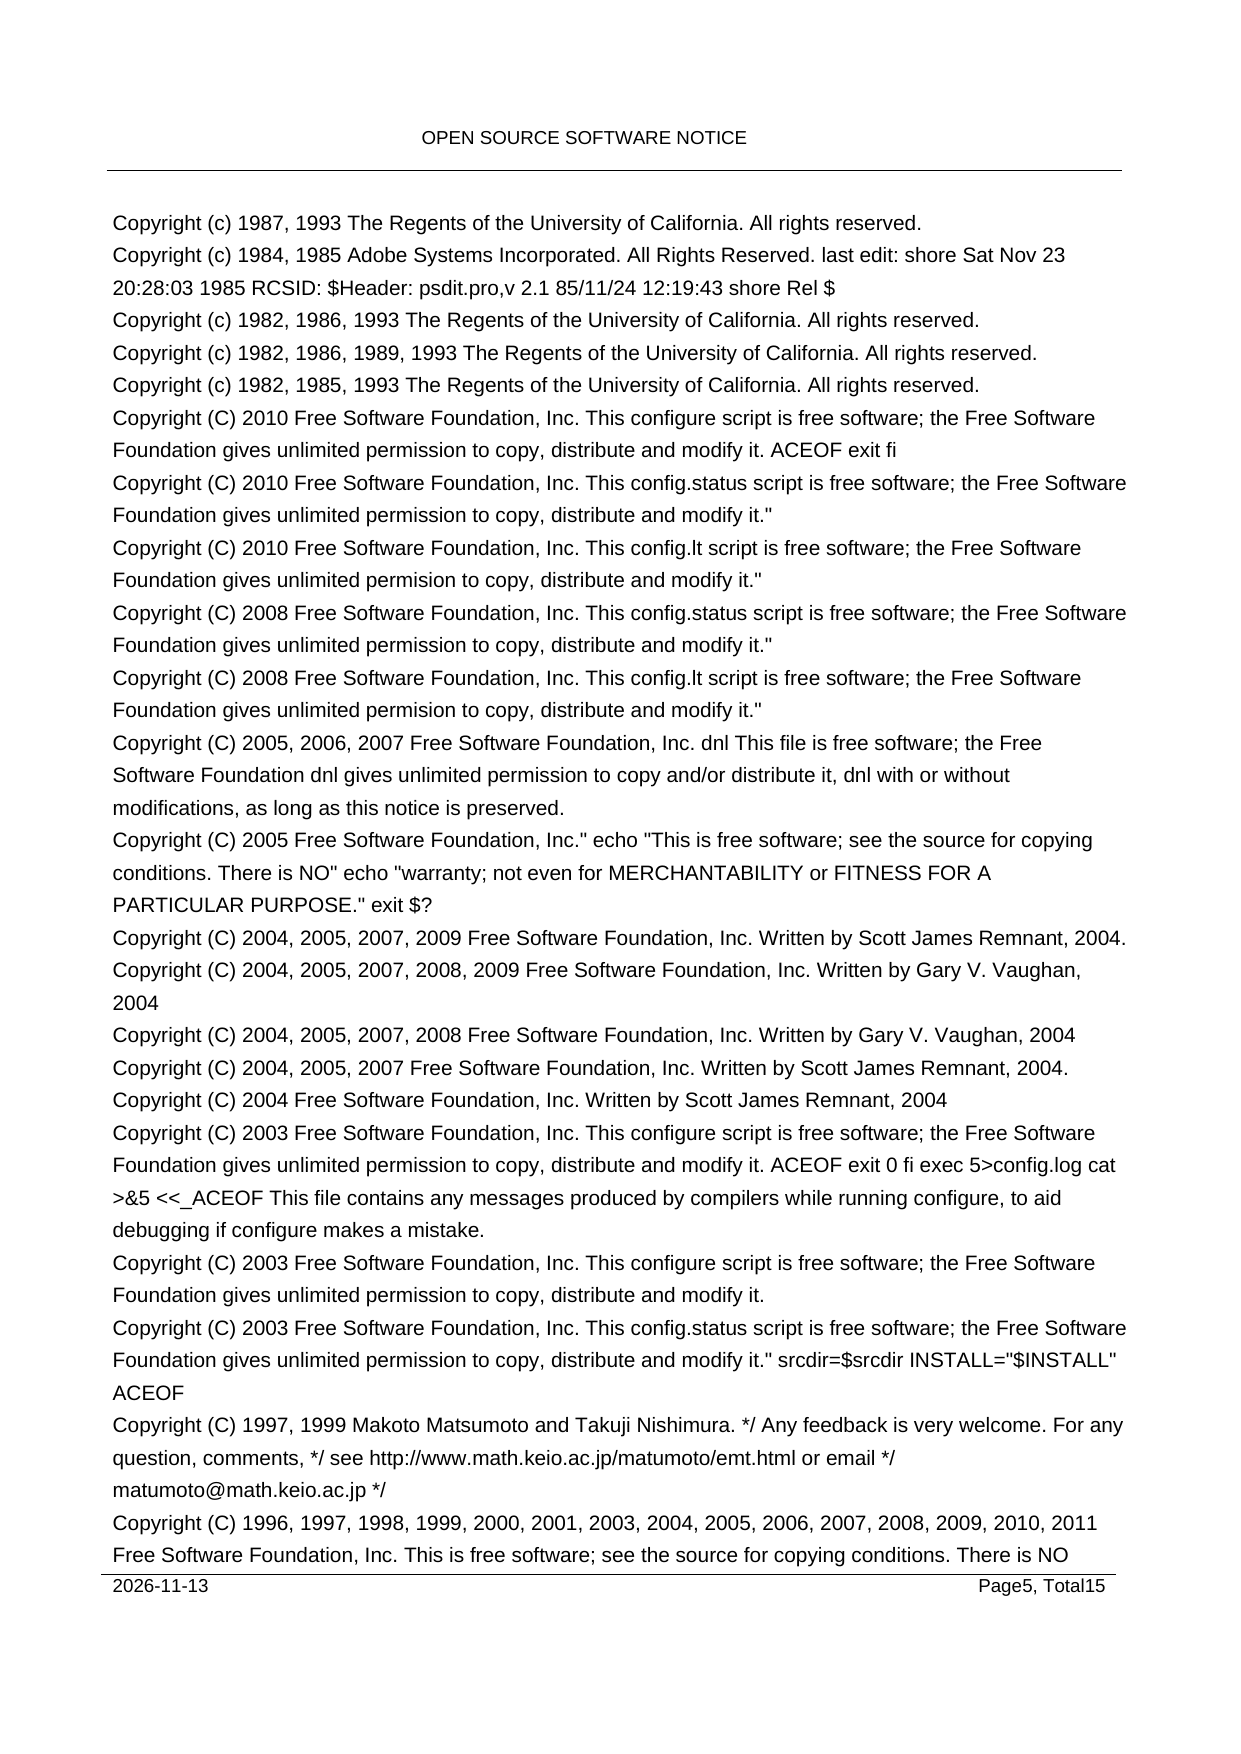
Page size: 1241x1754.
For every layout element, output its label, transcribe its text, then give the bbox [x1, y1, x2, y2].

text Copyright (c) 1982, 1986, 1993 The Regents of the University of California. All rights reserved. [112, 304, 1128, 336]
text Copyright (c) 1987, 1993 The Regents of the University of California. All rights reserved. [112, 206, 1128, 239]
text Copyright (C) 2004, 2005, 2007, 2008 Free Software Foundation, Inc. Written by Gary V. Vaughan, 2004 [112, 1019, 1128, 1051]
text Copyright (C) 2008 Free Software Foundation, Inc. This config.status script is free software; the Free Software Foundation gives unlimited permission to copy, distribute and modify it." [112, 596, 1128, 661]
text Copyright (C) 2010 Free Software Foundation, Inc. This config.status script is free software; the Free Software Foundation gives unlimited permission to copy, distribute and modify it." [112, 466, 1128, 531]
text Copyright (C) 2005 Free Software Foundation, Inc." echo "This is free software; see the source for copying conditions. There is NO" echo "warranty; not even for MERCHANTABILITY or FITNESS FOR A PARTICULAR PURPOSE." exit $? [112, 824, 1128, 921]
text Copyright (c) 1982, 1985, 1993 The Regents of the University of California. All rights reserved. [112, 369, 1128, 401]
text Copyright (C) 1997, 1999 Makoto Matsumoto and Takuji Nishimura. */ Any feedback is very welcome. For any question, comments, */ see http://www.math.keio.ac.jp/matumoto/emt.html or email */ matumoto@math.keio.ac.jp */ [112, 1409, 1128, 1506]
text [112, 1506, 1128, 1571]
text Copyright (c) 1982, 1986, 1989, 1993 The Regents of the University of California. All rights reserved. [112, 336, 1128, 369]
text Copyright (C) 2004 Free Software Foundation, Inc. Written by Scott James Remnant, 2004 [112, 1084, 1128, 1116]
text Copyright (c) 1984, 1985 Adobe Systems Incorporated. All Rights Reserved. last edit: shore Sat Nov 23 20:28:03 1985 RCSID: $Header: psdit.pro,v 2.1 85/11/24 12:19:43 shore Rel $ [112, 239, 1128, 304]
text Copyright (C) 2008 Free Software Foundation, Inc. This config.lt script is free software; the Free Software Foundation gives unlimited permision to copy, distribute and modify it." [112, 661, 1128, 726]
text Copyright (C) 2004, 2005, 2007, 2009 Free Software Foundation, Inc. Written by Scott James Remnant, 2004. [112, 921, 1128, 954]
text Copyright (C) 2004, 2005, 2007, 2008, 2009 Free Software Foundation, Inc. Written by Gary V. Vaughan, 2004 [112, 954, 1128, 1019]
text Copyright (C) 2003 Free Software Foundation, Inc. This configure script is free software; the Free Software Foundation gives unlimited permission to copy, distribute and modify it. ACEOF exit 0 fi exec 5>config.log cat >&5 <<_ACEOF This file contains any messages produced by compilers while running configure, to aid debugging if configure makes a mistake. [112, 1116, 1128, 1246]
text Copyright (C) 2003 Free Software Foundation, Inc. This config.status script is free software; the Free Software Foundation gives unlimited permission to copy, distribute and modify it." srcdir=$srcdir INSTALL="$INSTALL" ACEOF [112, 1311, 1128, 1409]
text Copyright (C) 2010 Free Software Foundation, Inc. This config.lt script is free software; the Free Software Foundation gives unlimited permision to copy, distribute and modify it." [112, 531, 1128, 596]
text Copyright (C) 2005, 2006, 2007 Free Software Foundation, Inc. dnl This file is free software; the Free Software Foundation dnl gives unlimited permission to copy and/or distribute it, dnl with or without modifications, as long as this notice is preserved. [112, 726, 1128, 824]
text Copyright (C) 2010 Free Software Foundation, Inc. This configure script is free software; the Free Software Foundation gives unlimited permission to copy, distribute and modify it. ACEOF exit fi [112, 401, 1128, 466]
text Copyright (C) 2003 Free Software Foundation, Inc. This configure script is free software; the Free Software Foundation gives unlimited permission to copy, distribute and modify it. [112, 1246, 1128, 1311]
text Copyright (C) 2004, 2005, 2007 Free Software Foundation, Inc. Written by Scott James Remnant, 2004. [112, 1051, 1128, 1084]
